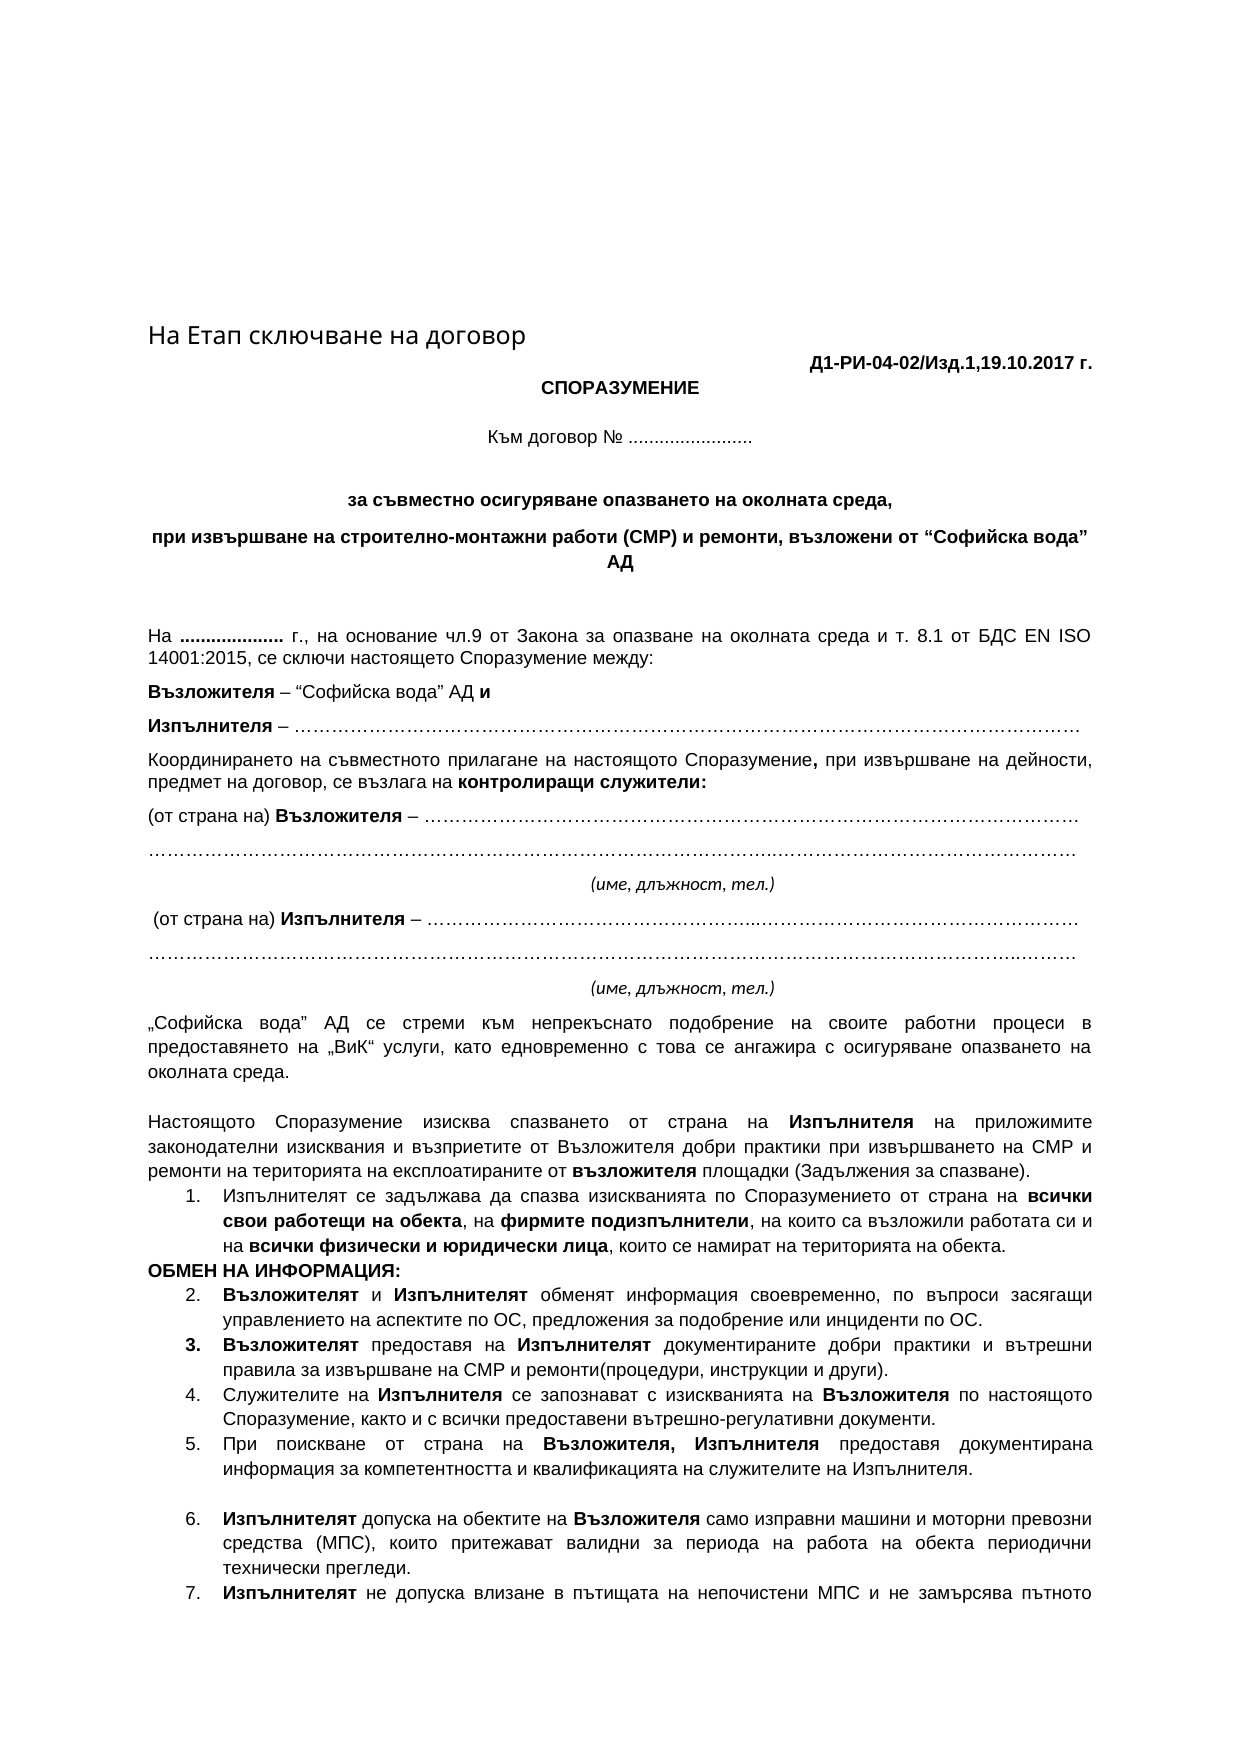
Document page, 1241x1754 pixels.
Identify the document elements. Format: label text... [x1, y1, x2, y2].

text (име, длъжност, тел.) [516, 873, 1093, 896]
text На .................... г., на основание чл.9 от Закона за опазване на околната среда и т. 8.1 от БДС EN ISO 14001:2015, се сключи настоящето Споразумение между: [148, 625, 1093, 668]
text СПОРАЗУМЕНИЕ [148, 377, 1093, 398]
text (от страна на) Изпълнителя – ……………………………………………...…………………………………………… [148, 908, 1093, 929]
text Към договор № ........................ [148, 426, 1093, 448]
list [185, 1582, 1093, 1603]
text (от страна на) Възложителя – …………………………………………………………………………………………… [148, 804, 1093, 826]
text На Етап сключване на договор [148, 318, 1093, 352]
list Изпълнителят се задължава да спазва изискванията по Споразумението от страна на всички свои работещи на обекта, на фирмите подизпълнители, на които са възложили работата си и на всички физически и юридически лица, които се намират на територията на обекта. [185, 1185, 1093, 1256]
list Служителите на Изпълнителя се запознават с изискванията на Възложителя по настоящото Споразумение, както и с всички предоставени вътрешно-регулативни документи. [185, 1383, 1093, 1430]
list Възложителят и Изпълнителят обменят информация своевременно, по въпроси засягащи управлението на аспектите по ОС, предложения за подобрение или инциденти по ОС. [185, 1284, 1093, 1331]
list Възложителят предоставя на Изпълнителят документираните добри практики и вътрешни правила за извършване на СМР и ремонти(процедури, инструкции и други). [185, 1334, 1093, 1380]
text „Софийска вода” АД се стреми към непрекъснато подобрение на своите работни процеси в предоставянето на „ВиК“ услуги, като едновременно с това се ангажира с осигуряване опазването на околната среда. [148, 1012, 1093, 1083]
text ………………………………………………………………………………………..………………………………………… [148, 838, 1093, 860]
text Д1-РИ-04-02/Изд.1,19.10.2017 г. [148, 352, 1093, 373]
list Изпълнителят допуска на обектите на Възложителя само изправни машини и моторни превозни средства (МПС), които притежават валидни за периода на работа на обекта периодични технически прегледи. [185, 1507, 1093, 1578]
text Изпълнителя – ……………………………………………………………………………………………………………… [148, 715, 1093, 736]
text …………………………………………………………………………………………………………………………..……… [148, 942, 1093, 964]
text за съвместно осигуряване опазването на околната среда, [148, 488, 1093, 510]
text (име, длъжност, тел.) [516, 976, 1093, 999]
text Настоящото Споразумение изисква спазването от страна на Изпълнителя на приложимите законодателни изисквания и възприетите от Възложителя добри практики при извършването на СМР и ремонти на територията на експлоатираните от възложителя площадки (Задължения за спазване). [148, 1111, 1093, 1182]
text при извършване на строително-монтажни работи (СМР) и ремонти, възложени от “Софийска вода” АД [148, 526, 1093, 572]
text ОБМЕН НА ИНФОРМАЦИЯ: [148, 1259, 1093, 1281]
text Координирането на съвместното прилагане на настоящото Споразумение, при извършване на дейности, предмет на договор, се възлага на контролиращи служители: [148, 749, 1093, 792]
text Възложителя – “Софийска вода” АД и [148, 681, 1093, 702]
list При поискване от страна на Възложителя, Изпълнителя предоставя документирана информация за компетентността и квалификацията на служителите на Изпълнителя. [185, 1433, 1093, 1479]
